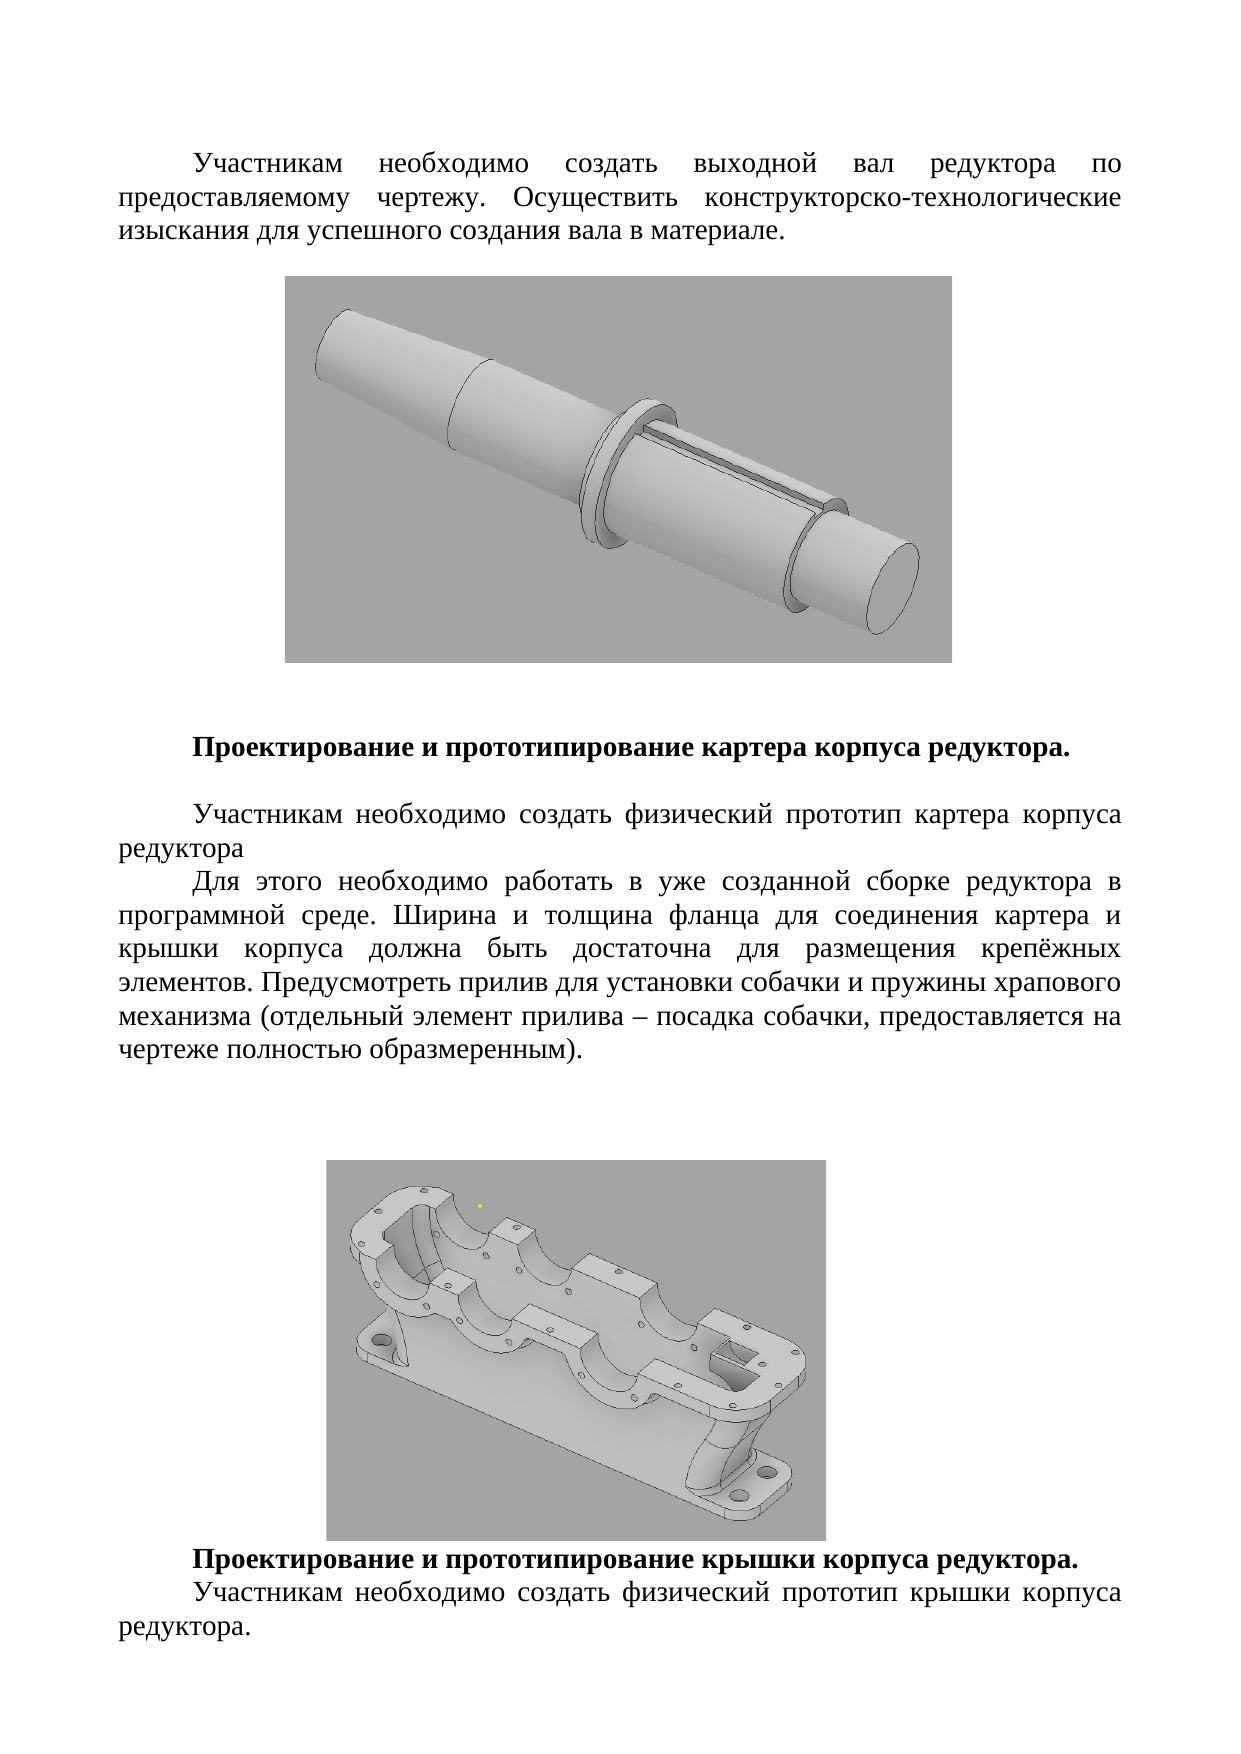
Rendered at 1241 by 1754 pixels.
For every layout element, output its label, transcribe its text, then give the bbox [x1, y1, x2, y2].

picture [326, 1160, 827, 1541]
text Участникам необходимо создать физический прототип крышки корпуса редуктора. [118, 1574, 1122, 1641]
text Для этого необходимо работать в уже созданной сборке редуктора в программной среде. Ширина и толщина фланца для соединения картера и крышки корпуса должна быть достаточна для размещения крепёжных элементов. Предусмотреть прилив для установки собачки и пружины храпового механизма (отдельный элемент прилива – посадка собачки, предоставляется на чертеже полностью образмеренным). [118, 863, 1122, 1065]
text Участникам необходимо создать выходной вал редуктора по предоставляемому чертежу. Осуществить конструкторско-технологические изыскания для успешного создания вала в материале. [118, 145, 1122, 246]
text Участникам необходимо создать физический прототип картера корпуса редуктора [118, 796, 1122, 863]
picture [284, 276, 953, 663]
text Проектирование и прототипирование картера корпуса редуктора. [118, 729, 1122, 763]
